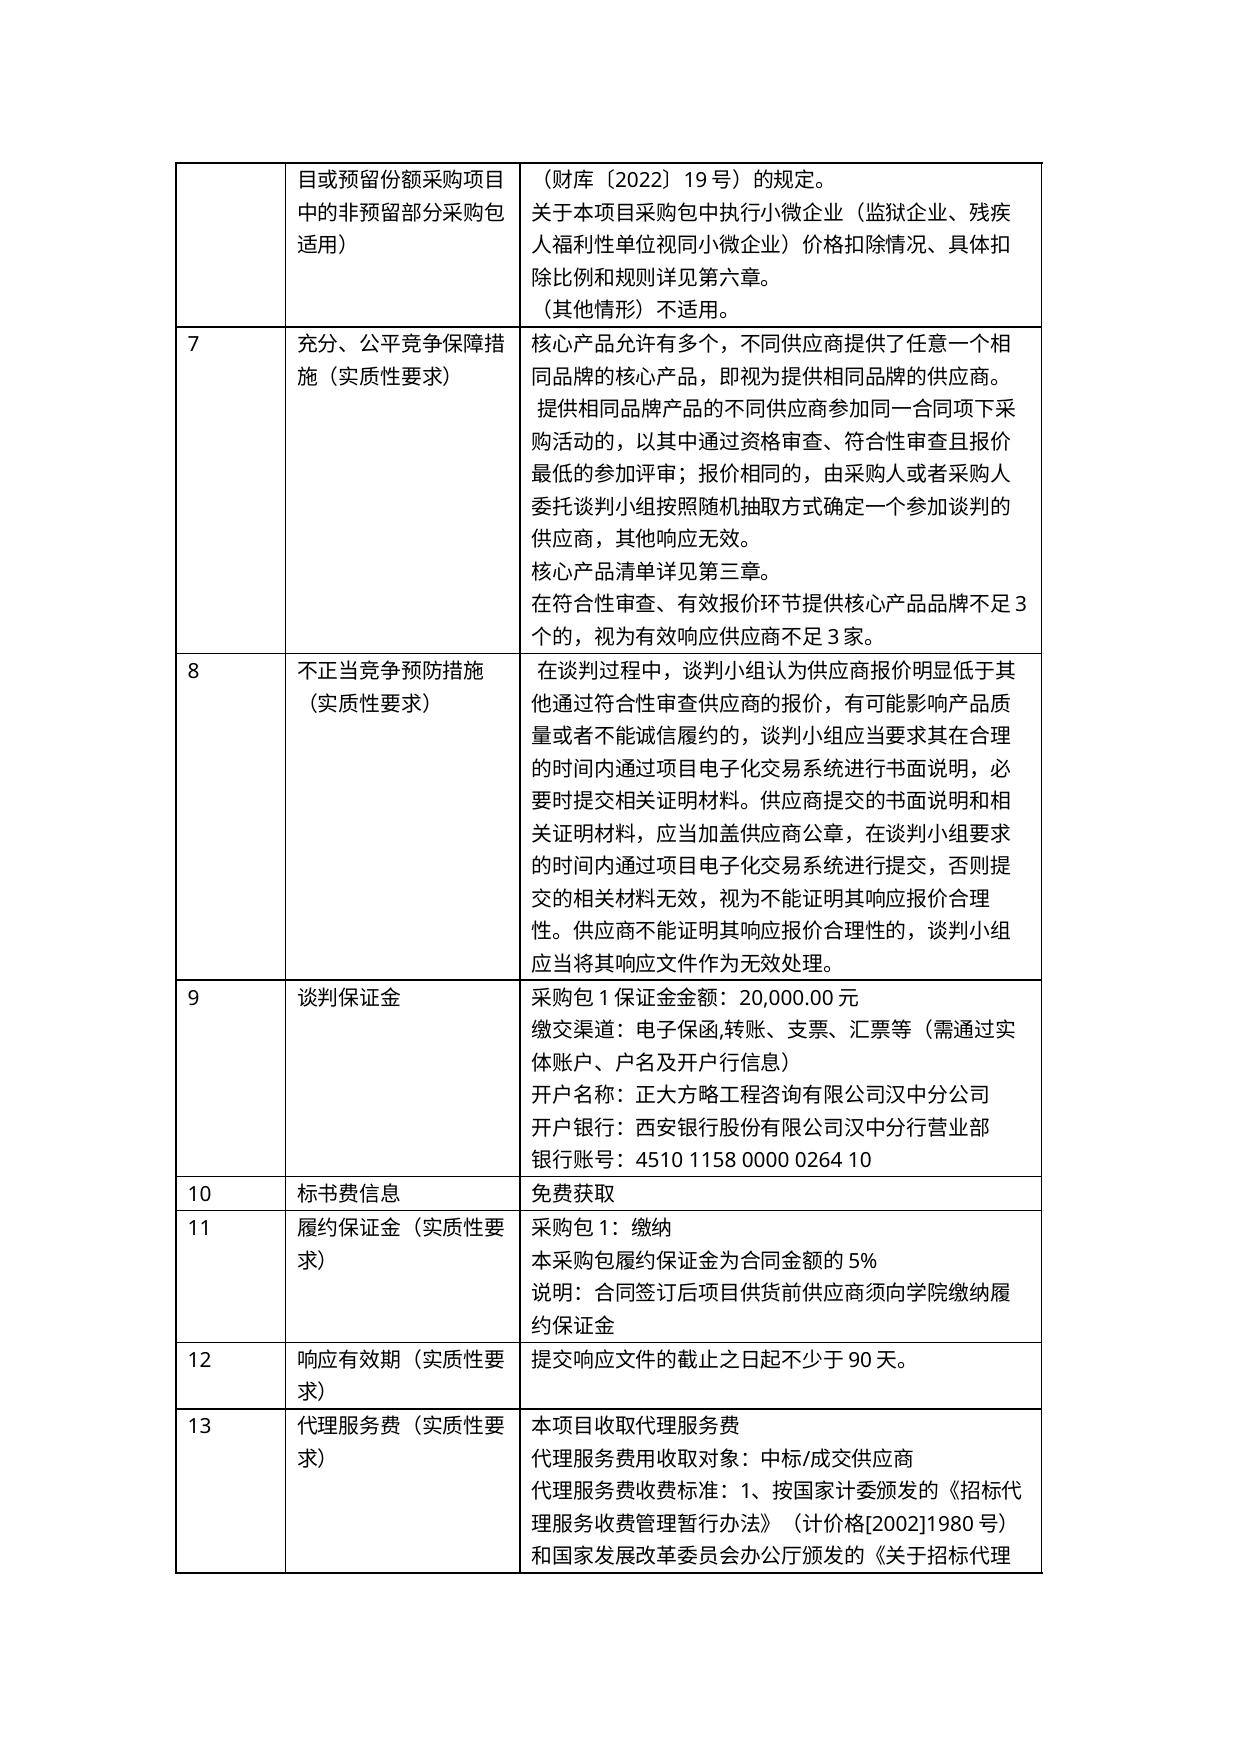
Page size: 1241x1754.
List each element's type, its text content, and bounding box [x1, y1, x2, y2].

table_cell 9 [177, 981, 285, 1176]
table_cell 充分、公平竞争保障措施（实质性要求） [286, 328, 519, 653]
table_cell 10 [177, 1177, 285, 1210]
table_cell 在谈判过程中，谈判小组认为供应商报价明显低于其他通过符合性审查供应商的报价，有可能影响产品质量或者不能诚信履约的，谈判小组应当要求其在合理的时间内通过项目电子化交易系统进行书面说明，必要时提交相关证明材料。供应商提交的书面说明和相关证明材料，应当加盖供应商公章，在谈判小组要求的时间内通过项目电子化交易系统进行提交，否则提交的相关材料无效，视为不能证明其响应报价合理性。供应商不能证明其响应报价合理性的，谈判小组应当将其响应文件作为无效处理。 [521, 654, 1041, 979]
table_cell 不正当竞争预防措施（实质性要求） [286, 654, 519, 979]
table_cell 采购包1保证金金额：20,000.00元 缴交渠道：电子保函,转账、支票、汇票等（需通过实体账户、户名及开户行信息） 开户名称：正大方略工程咨询有限公司汉中分公司 开户银行：西安银行股份有限公司汉中分行营业部 银行账号：4510 1158 0000 0264 10 [521, 981, 1041, 1176]
table_cell 标书费信息 [286, 1177, 519, 1210]
table_cell 提交响应文件的截止之日起不少于90天。 [521, 1343, 1041, 1408]
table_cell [521, 164, 1041, 326]
table_cell 履约保证金（实质性要求） [286, 1211, 519, 1341]
table_cell 6 [177, 164, 285, 326]
table_cell 免费获取 [521, 1177, 1041, 1210]
table_cell 7 [177, 328, 285, 653]
table_cell 响应有效期（实质性要求） [286, 1343, 519, 1408]
table_cell 13 [177, 1410, 285, 1572]
table_cell 8 [177, 654, 285, 979]
table_cell 12 [177, 1343, 285, 1408]
table_cell 代理服务费（实质性要求） [286, 1410, 519, 1572]
table_cell 11 [177, 1211, 285, 1341]
table_cell 核心产品允许有多个，不同供应商提供了任意一个相同品牌的核心产品，即视为提供相同品牌的供应商。 提供相同品牌产品的不同供应商参加同一合同项下采购活动的，以其中通过资格审查、符合性审查且报价最低的参加评审；报价相同的，由采购人或者采购人委托谈判小组按照随机抽取方式确定一个参加谈判的供应商，其他响应无效。 核心产品清单详见第三章。 在符合性审查、有效报价环节提供核心产品品牌不足3个的，视为有效响应供应商不足3家。 [521, 328, 1041, 653]
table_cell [286, 164, 519, 326]
table_cell 谈判保证金 [286, 981, 519, 1176]
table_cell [521, 1410, 1041, 1572]
table_cell 采购包1：缴纳 本采购包履约保证金为合同金额的5% 说明：合同签订后项目供货前供应商须向学院缴纳履约保证金 [521, 1211, 1041, 1341]
